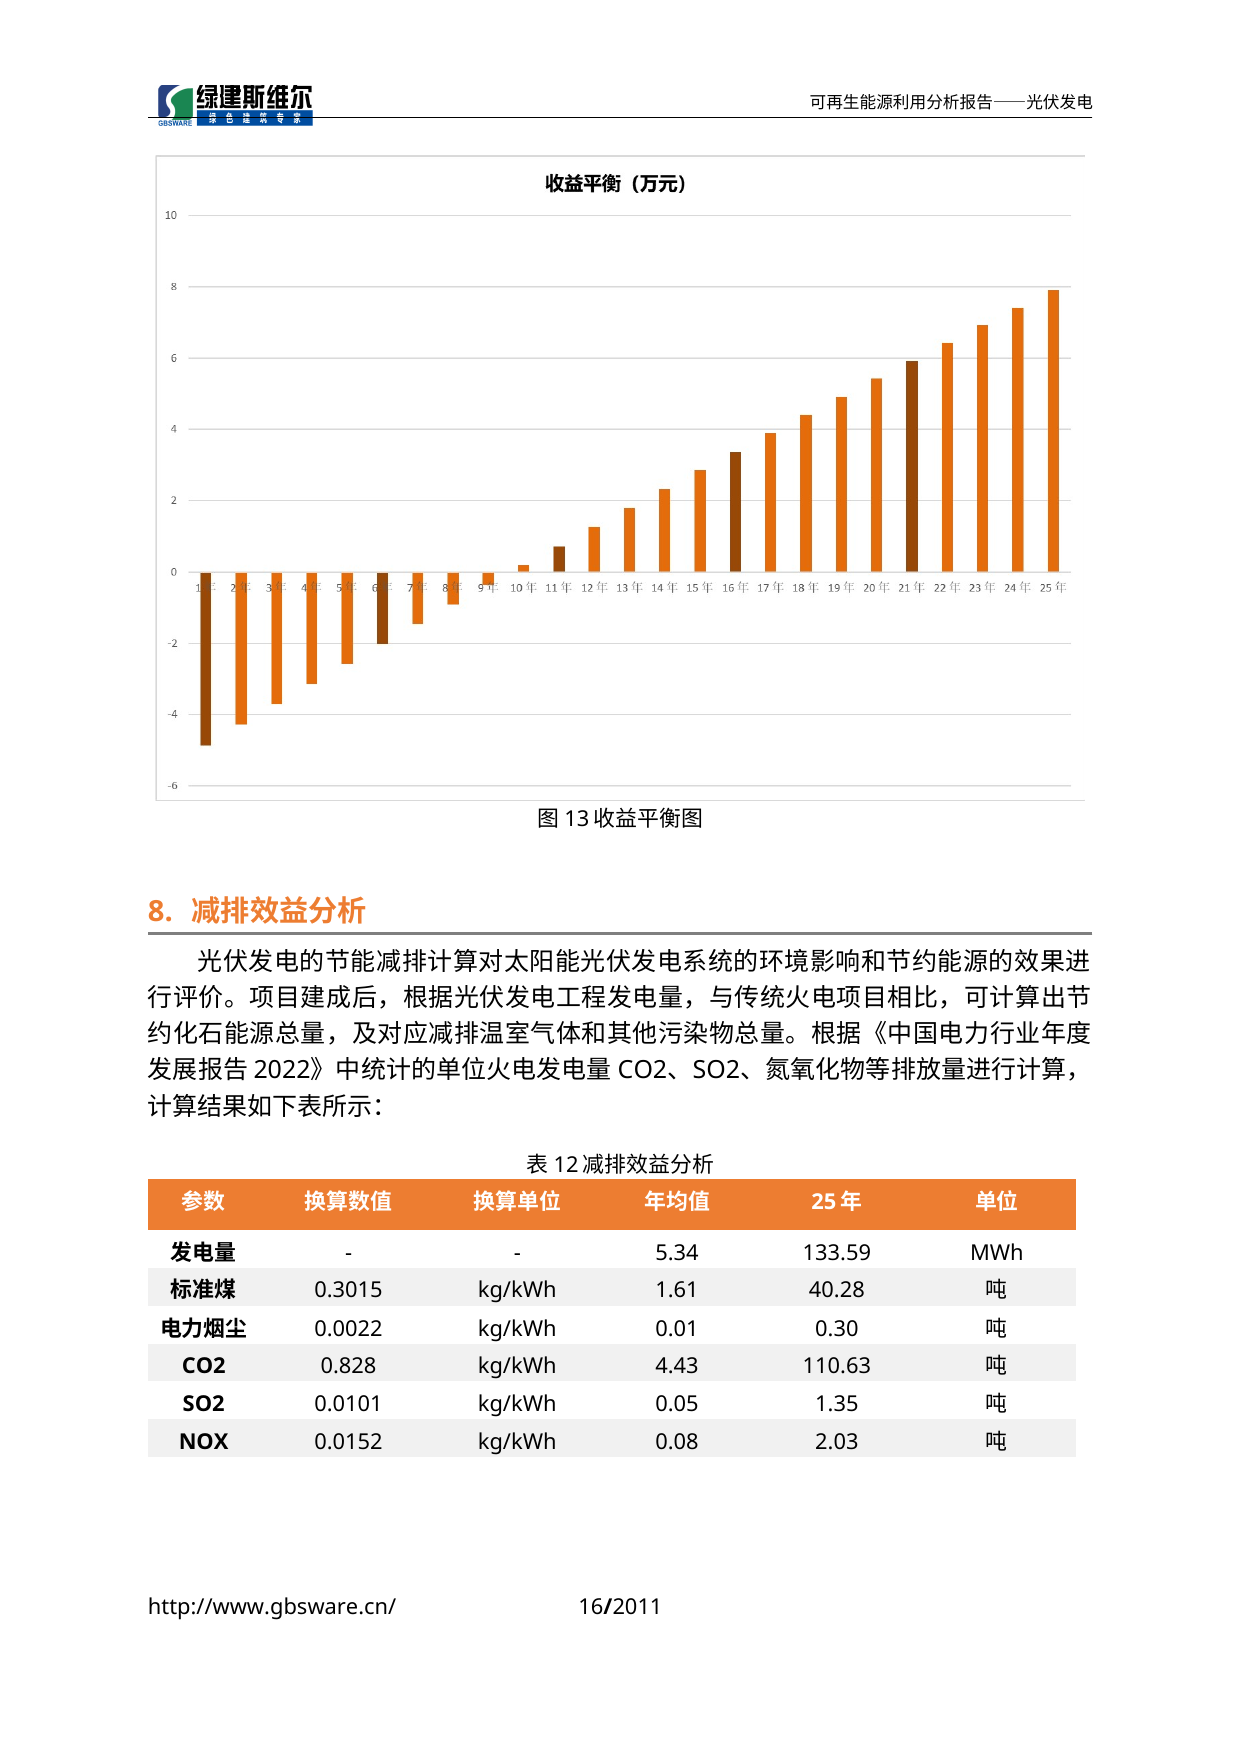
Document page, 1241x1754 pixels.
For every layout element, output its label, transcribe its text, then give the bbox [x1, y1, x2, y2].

table_cell kg/kWh [437, 1268, 597, 1306]
table_header 换算单位 [437, 1179, 597, 1230]
table_cell 0.3015 [259, 1268, 437, 1306]
table_cell 0.0101 [259, 1381, 437, 1419]
table_cell 吨 [917, 1268, 1076, 1306]
table_cell kg/kWh [437, 1381, 597, 1419]
text 表 12减排效益分析 [148, 1147, 1092, 1179]
table_cell 1.61 [597, 1268, 757, 1306]
table_cell 1.35 [757, 1381, 917, 1419]
text 光伏发电的节能减排计算对太阳能光伏发电系统的环境影响和节约能源的效果进行评价。项目建成后，根据光伏发电工程发电量，与传统火电项目相比，可计算出节约化石能源总量，及对应减排温室气体和其他污染物总量。根据《中国电力行业年度发展报告2022》中统计的单位火电发电量CO2、SO2、氮氧化物等排放量进行计算，计算结果如下表所示： [148, 941, 1092, 1122]
table_cell kg/kWh [437, 1344, 597, 1381]
table_cell - [259, 1230, 437, 1268]
text 图 13收益平衡图 [148, 801, 1092, 833]
picture [155, 155, 1085, 801]
table_cell 110.63 [757, 1344, 917, 1381]
table_cell 133.59 [757, 1230, 917, 1268]
table_cell 40.28 [757, 1268, 917, 1306]
table_cell 吨 [917, 1344, 1076, 1381]
table_cell 吨 [917, 1381, 1076, 1419]
table_cell 0.0152 [259, 1419, 437, 1457]
table_cell 4.43 [597, 1344, 757, 1381]
picture [154, 118, 314, 127]
table_header 单位 [917, 1179, 1076, 1230]
table_cell CO2 [148, 1344, 259, 1381]
table_cell 0.0022 [259, 1306, 437, 1343]
table_cell 0.828 [259, 1344, 437, 1381]
table_cell MWh [917, 1230, 1076, 1268]
table_cell 吨 [917, 1419, 1076, 1457]
table_cell kg/kWh [437, 1306, 597, 1343]
table_cell 2.03 [757, 1419, 917, 1457]
table_cell 吨 [917, 1306, 1076, 1343]
table_cell 0.05 [597, 1381, 757, 1419]
table_header 25年 [757, 1179, 917, 1230]
table_cell 0.30 [757, 1306, 917, 1343]
picture [154, 85, 314, 117]
table_cell 标准煤 [148, 1268, 259, 1306]
table_cell 0.01 [597, 1306, 757, 1343]
table_cell - [437, 1230, 597, 1268]
table_cell kg/kWh [437, 1419, 597, 1457]
table_cell 0.08 [597, 1419, 757, 1457]
table_header 换算数值 [259, 1179, 437, 1230]
table_cell 电力烟尘 [148, 1306, 259, 1343]
table_cell 5.34 [597, 1230, 757, 1268]
subtitle 减排效益分析 [148, 887, 1092, 932]
table_header 年均值 [597, 1179, 757, 1230]
table_cell 发电量 [148, 1230, 259, 1268]
table_header 参数 [148, 1179, 259, 1230]
table_cell SO2 [148, 1381, 259, 1419]
table_cell NOX [148, 1419, 259, 1457]
